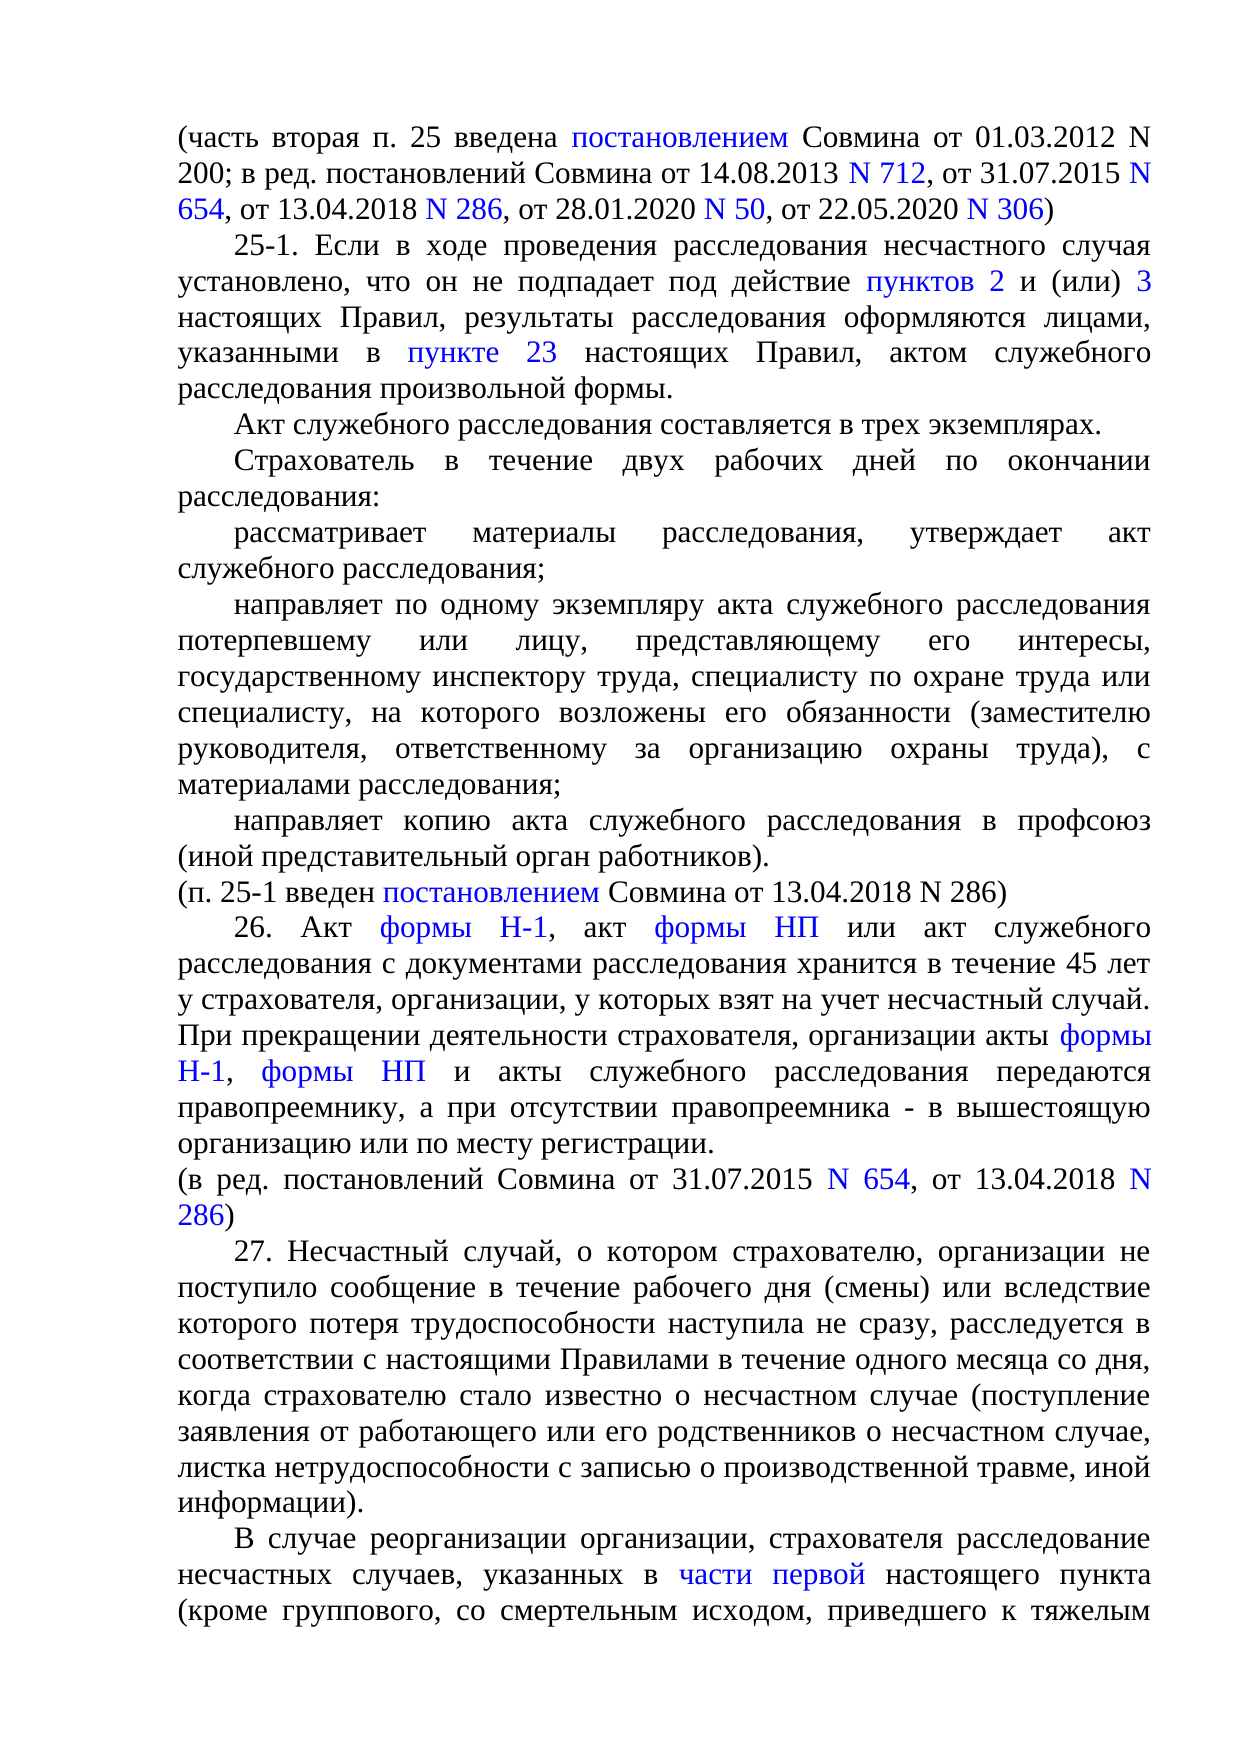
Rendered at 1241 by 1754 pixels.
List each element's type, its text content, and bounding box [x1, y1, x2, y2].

text 26. Акт формы Н-1, акт формы НП или акт служебного расследования с документами расследования хранится в течение 45 лет у страхователя, организации, у которых взят на учет несчастный случай. При прекращении деятельности страхователя, организации акты формы Н-1, формы НП и акты служебного расследования передаются правопреемнику, а при отсутствии правопреемника - в вышестоящую организацию или по месту регистрации. [177, 909, 1152, 1160]
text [177, 1520, 1152, 1627]
text Страхователь в течение двух рабочих дней по окончании расследования: [177, 442, 1152, 513]
text 25-1. Если в ходе проведения расследования несчастного случая установлено, что он не подпадает под действие пунктов 2 и (или) 3 настоящих Правил, результаты расследования оформляются лицами, указанными в пункте 23 настоящих Правил, актом служебного расследования произвольной формы. [177, 226, 1152, 406]
text (часть вторая п. 25 введена постановлением Совмина от 01.03.2012 N 200; в ред. постановлений Совмина от 14.08.2013 N 712, от 31.07.2015 N 654, от 13.04.2018 N 286, от 28.01.2020 N 50, от 22.05.2020 N 306) [177, 118, 1152, 226]
text направляет по одному экземпляру акта служебного расследования потерпевшему или лицу, представляющему его интересы, государственному инспектору труда, специалисту по охране труда или специалисту, на которого возложены его обязанности (заместителю руководителя, ответственному за организацию охраны труда), с материалами расследования; [177, 585, 1152, 801]
text 27. Несчастный случай, о котором страхователю, организации не поступило сообщение в течение рабочего дня (смены) или вследствие которого потеря трудоспособности наступила не сразу, расследуется в соответствии с настоящими Правилами в течение одного месяца со дня, когда страхователю стало известно о несчастном случае (поступление заявления от работающего или его родственников о несчастном случае, листка нетрудоспособности с записью о производственной травме, иной информации). [177, 1232, 1152, 1520]
text (п. 25-1 введен постановлением Совмина от 13.04.2018 N 286) [177, 873, 1152, 909]
text Акт служебного расследования составляется в трех экземплярах. [177, 406, 1152, 442]
text рассматривает материалы расследования, утверждает акт служебного расследования; [177, 513, 1152, 585]
text направляет копию акта служебного расследования в профсоюз (иной представительный орган работников). [177, 801, 1152, 873]
text (в ред. постановлений Совмина от 31.07.2015 N 654, от 13.04.2018 N 286) [177, 1160, 1152, 1232]
